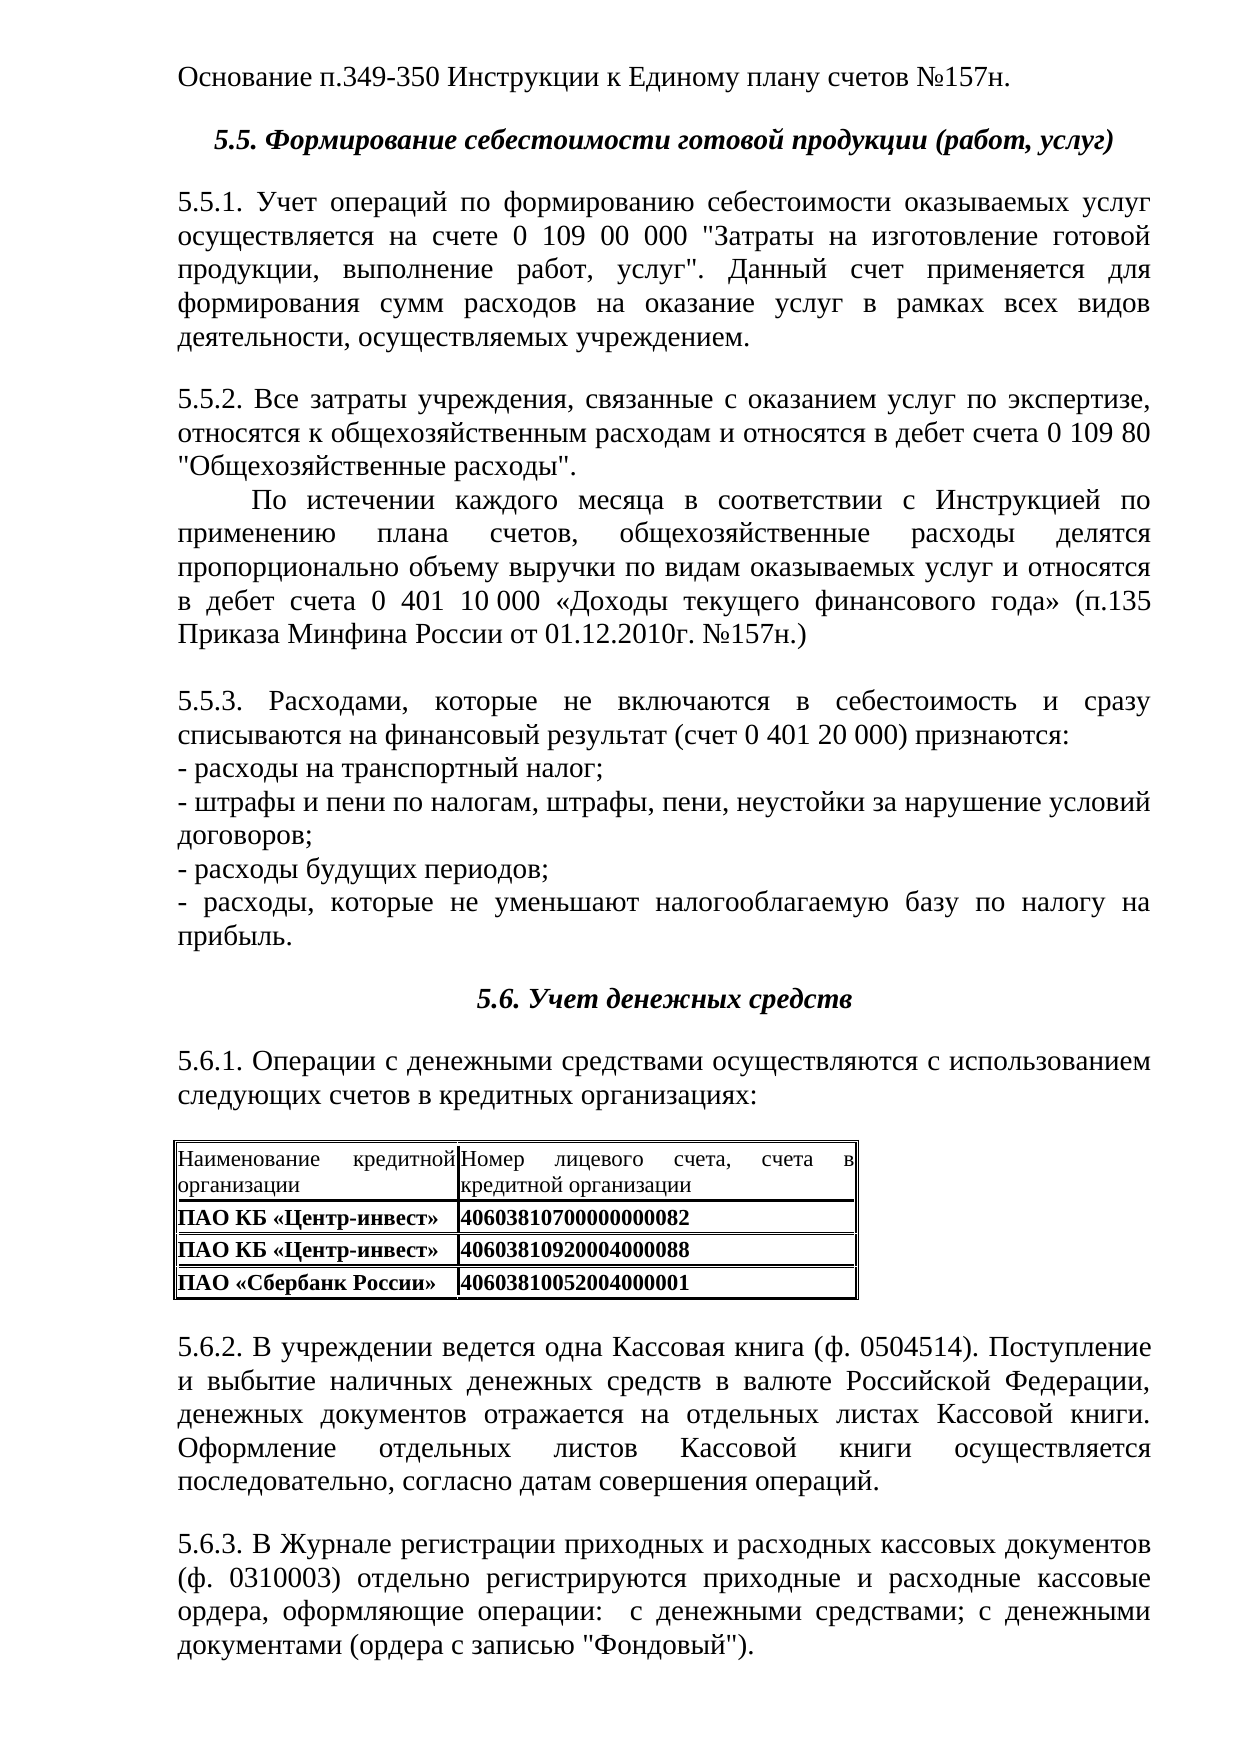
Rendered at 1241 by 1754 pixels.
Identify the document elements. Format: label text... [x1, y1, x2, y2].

text 5.6.1. Операции с денежными средствами осуществляются с использованием следующих счетов в кредитных организациях: [177, 1043, 1152, 1111]
table_cell ПАО КБ «Центр-инвест» [175, 1232, 458, 1264]
text - расходы будущих периодов; [177, 851, 1152, 884]
text 5.6.3. В Журнале регистрации приходных и расходных кассовых документов (ф. 0310003) отдельно регистрируются приходные и расходные кассовые ордера, оформляющие операции: с денежными средствами; с денежными документами (ордера с записью "Фондовый"). [177, 1526, 1152, 1660]
text Основание п.349-350 Инструкции к Единому плану счетов №157н. [177, 59, 1152, 93]
text 5.5.1. Учет операций по формированию себестоимости оказываемых услуг осуществляется на счете 0 109 00 000 "Затраты на изготовление готовой продукции, выполнение работ, услуг". Данный счет применяется для формирования сумм расходов на оказание услуг в рамках всех видов деятельности, осуществляемых учреждением. [177, 184, 1152, 352]
table_cell 40603810052004000001 [458, 1264, 856, 1297]
text - расходы, которые не уменьшают налогооблагаемую базу по налогу на прибыль. [177, 884, 1152, 952]
table_cell ПАО «Сбербанк России» [177, 1264, 458, 1297]
text 5.5.3. Расходами, которые не включаются в себестоимость и сразу списываются на финансовый результат (счет 0 401 20 000) признаются: [177, 683, 1152, 750]
text - штрафы и пени по налогам, штрафы, пени, неустойки за нарушение условий договоров; [177, 784, 1152, 851]
text По истечении каждого месяца в соответствии с Инструкцией по применению плана счетов, общехозяйственные расходы делятся пропорционально объему выручки по видам оказываемых услуг и относятся в дебет счета 0 401 10 000 «Доходы текущего финансового года» (п.135 Приказа Минфина России от 01.12.2010г. №157н.) [177, 482, 1152, 650]
table_cell 40603810920004000088 [458, 1232, 857, 1264]
subtitle 5.5. Формирование себестоимости готовой продукции (работ, услуг) [177, 122, 1152, 155]
table_cell 40603810700000000082 [460, 1199, 855, 1232]
subtitle 5.6. Учет денежных средств [177, 981, 1152, 1014]
text - расходы на транспортный налог; [177, 750, 1152, 784]
text 5.6.2. В учреждении ведется одна Кассовая книга (ф. 0504514). Поступление и выбытие наличных денежных средств в валюте Российской Федерации, денежных документов отражается на отдельных листах Кассовой книги. Оформление отдельных листов Кассовой книги осуществляется последовательно, согласно датам совершения операций. [177, 1329, 1152, 1497]
text 5.5.2. Все затраты учреждения, связанные с оказанием услуг по экспертизе, относятся к общехозяйственным расходам и относятся в дебет счета 0 109 80 "Общехозяйственные расходы". [177, 381, 1152, 482]
table_cell ПАО КБ «Центр-инвест» [177, 1199, 457, 1232]
table_header Наименование кредитной организации [175, 1141, 458, 1199]
table_header Номер лицевого счета, счета в кредитной организации [458, 1143, 855, 1199]
